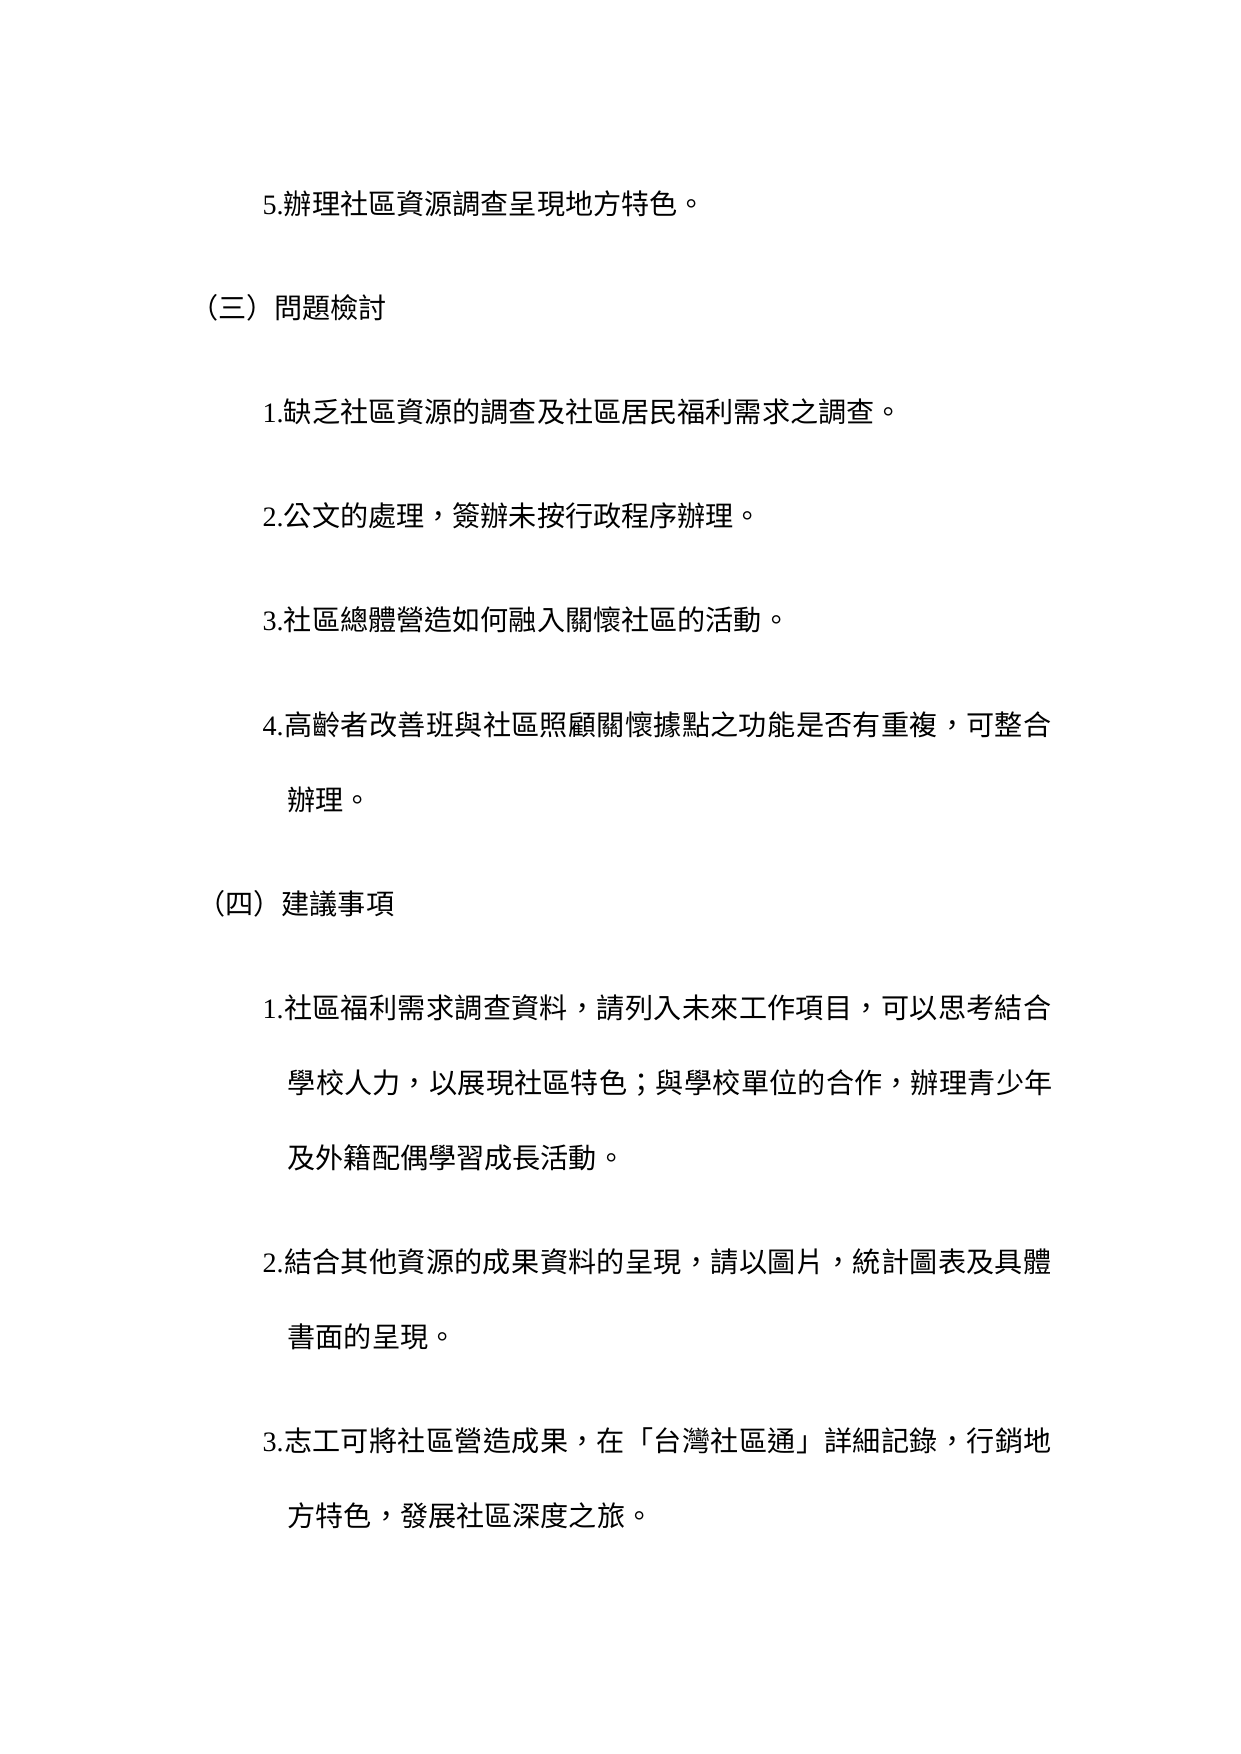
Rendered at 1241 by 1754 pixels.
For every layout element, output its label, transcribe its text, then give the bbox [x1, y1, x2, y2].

text 2.結合其他資源的成果資料的呈現，請以圖片，統計圖表及具體書面的呈現。 [262, 1223, 1053, 1373]
text 1.社區福利需求調查資料，請列入未來工作項目，可以思考結合學校人力，以展現社區特色；與學校單位的合作，辦理青少年及外籍配偶學習成長活動。 [262, 969, 1053, 1194]
text 1.缺乏社區資源的調查及社區居民福利需求之調查。 [262, 373, 1053, 448]
text 4.高齡者改善班與社區照顧關懷據點之功能是否有重複，可整合辦理。 [262, 685, 1053, 835]
text 5.辦理社區資源調查呈現地方特色。 [262, 164, 1053, 239]
text 3.社區總體營造如何融入關懷社區的活動。 [262, 581, 1053, 656]
text （三）問題檢討 [169, 269, 1053, 344]
text 3.志工可將社區營造成果，在「台灣社區通」詳細記錄，行銷地方特色，發展社區深度之旅。 [262, 1402, 1053, 1552]
text （四）建議事項 [150, 864, 1053, 939]
text 2.公文的處理，簽辦未按行政程序辦理。 [262, 477, 1053, 552]
